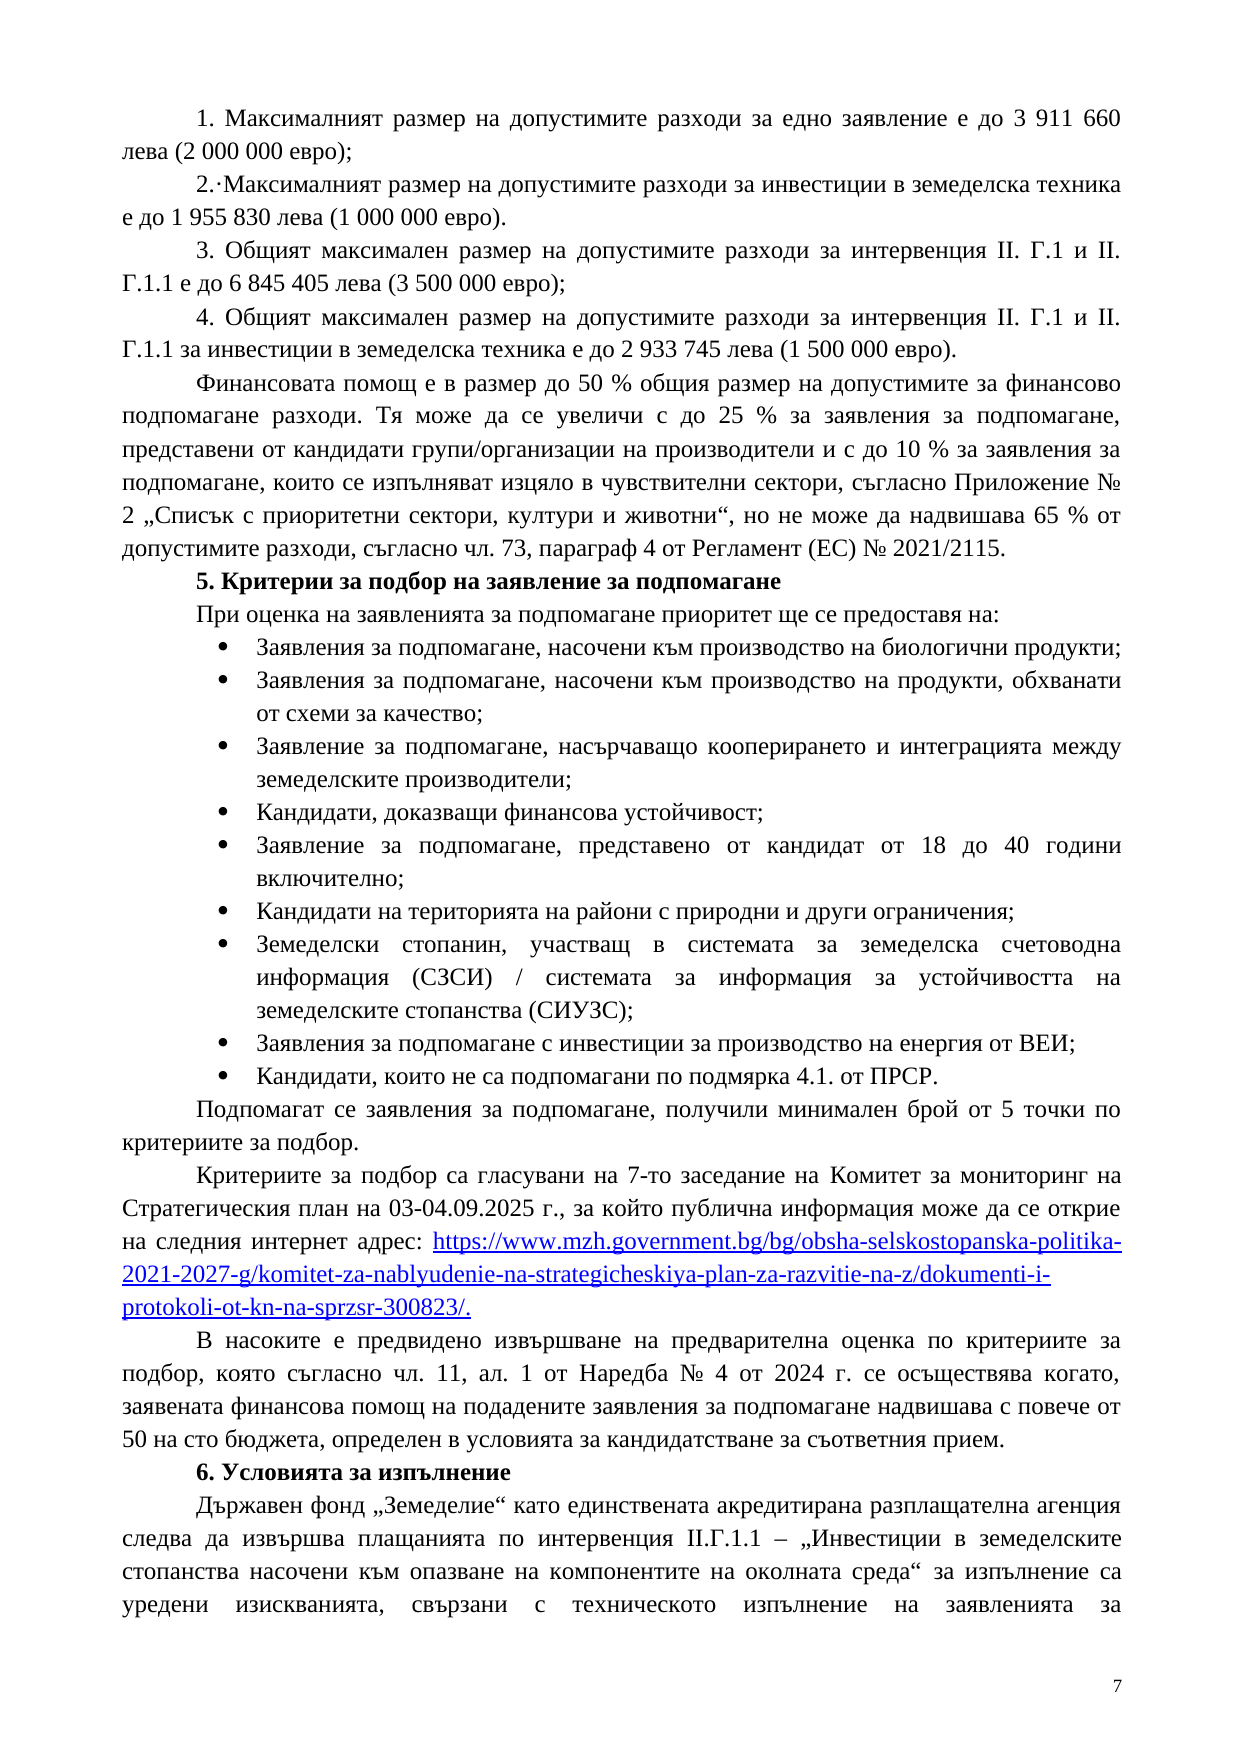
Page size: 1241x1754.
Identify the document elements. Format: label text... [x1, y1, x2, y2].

list Кандидати, които не са подпомагани по подмярка 4.1. от ПРСР. [218, 1061, 1122, 1090]
list Заявление за подпомагане, представено от кандидат от 18 до 40 години включително; [218, 830, 1122, 892]
text 2.·Максималният размер на допустимите разходи за инвестиции в земеделска техника е до 1 955 830 лева (1 000 000 евро). [122, 169, 1122, 231]
list Земеделски стопанин, участващ в системата за земеделска счетоводна информация (СЗСИ) / системата за информация за устойчивостта на земеделските стопанства (СИУЗС); [218, 929, 1122, 1024]
list Заявления за подпомагане с инвестиции за производство на енергия от ВЕИ; [218, 1028, 1122, 1057]
text 1. Максималният размер на допустимите разходи за едно заявление е до 3 911 660 лева (2 000 000 евро); [122, 103, 1122, 165]
text Критериите за подбор са гласувани на 7-то заседание на Комитет за мониторинг на Стратегическия план на 03-04.09.2025 г., за който публична информация може да се открие на следния интернет адрес: https://www.mzh.government.bg/bg/obsha-selskostopanska-politika-2021-2027-g/komitet-za-nablyudenie-na-strategicheskiya-plan-za-razvitie-na-z/dokumenti-i-protokoli-ot-kn-na-sprzsr-300823/. [122, 1160, 1122, 1321]
text Финансовата помощ е в размер до 50 % общия размер на допустимите за финансово подпомагане разходи. Тя може да се увеличи с до 25 % за заявления за подпомагане, представени от кандидати групи/организации на производители и с до 10 % за заявления за подпомагане, които се изпълняват изцяло в чувствителни сектори, съгласно Приложение № 2 „Списък с приоритетни сектори, култури и животни“, но не може да надвишава 65 % от допустимите разходи, съгласно чл. 73, параграф 4 от Регламент (ЕС) № 2021/2115. [122, 368, 1122, 561]
text Подпомагат се заявления за подпомагане, получили минимален брой от 5 точки по критериите за подбор. [122, 1094, 1122, 1156]
text 4. Общият максимален размер на допустимите разходи за интервенция ІІ. Г.1 и ІІ. Г.1.1 за инвестиции в земеделска техника е до 2 933 745 лева (1 500 000 евро). [122, 302, 1122, 363]
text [122, 1490, 1122, 1618]
text 6. Условията за изпълнение [122, 1457, 1122, 1486]
list Заявления за подпомагане, насочени към производство на биологични продукти; [218, 632, 1122, 661]
list Кандидати на територията на райони с природни и други ограничения; [218, 896, 1122, 925]
text В насоките е предвидено извършване на предварителна оценка по критериите за подбор, която съгласно чл. 11, ал. 1 от Наредба № 4 от 2024 г. се осъществява когато, заявената финансова помощ на подадените заявления за подпомагане надвишава с повече от 50 на сто бюджета, определен в условията за кандидатстване за съответния прием. [122, 1325, 1122, 1453]
text При оценка на заявленията за подпомагане приоритет ще се предоставя на: [122, 599, 1122, 627]
list Заявление за подпомагане, насърчаващо кооперирането и интеграцията между земеделските производители; [218, 731, 1122, 793]
list Кандидати, доказващи финансова устойчивост; [218, 797, 1122, 826]
text 3. Общият максимален размер на допустимите разходи за интервенция ІІ. Г.1 и ІІ. Г.1.1 е до 6 845 405 лева (3 500 000 евро); [122, 236, 1122, 297]
text 5. Критерии за подбор на заявление за подпомагане [122, 566, 1122, 594]
list Заявления за подпомагане, насочени към производство на продукти, обхванати от схеми за качество; [218, 665, 1122, 727]
